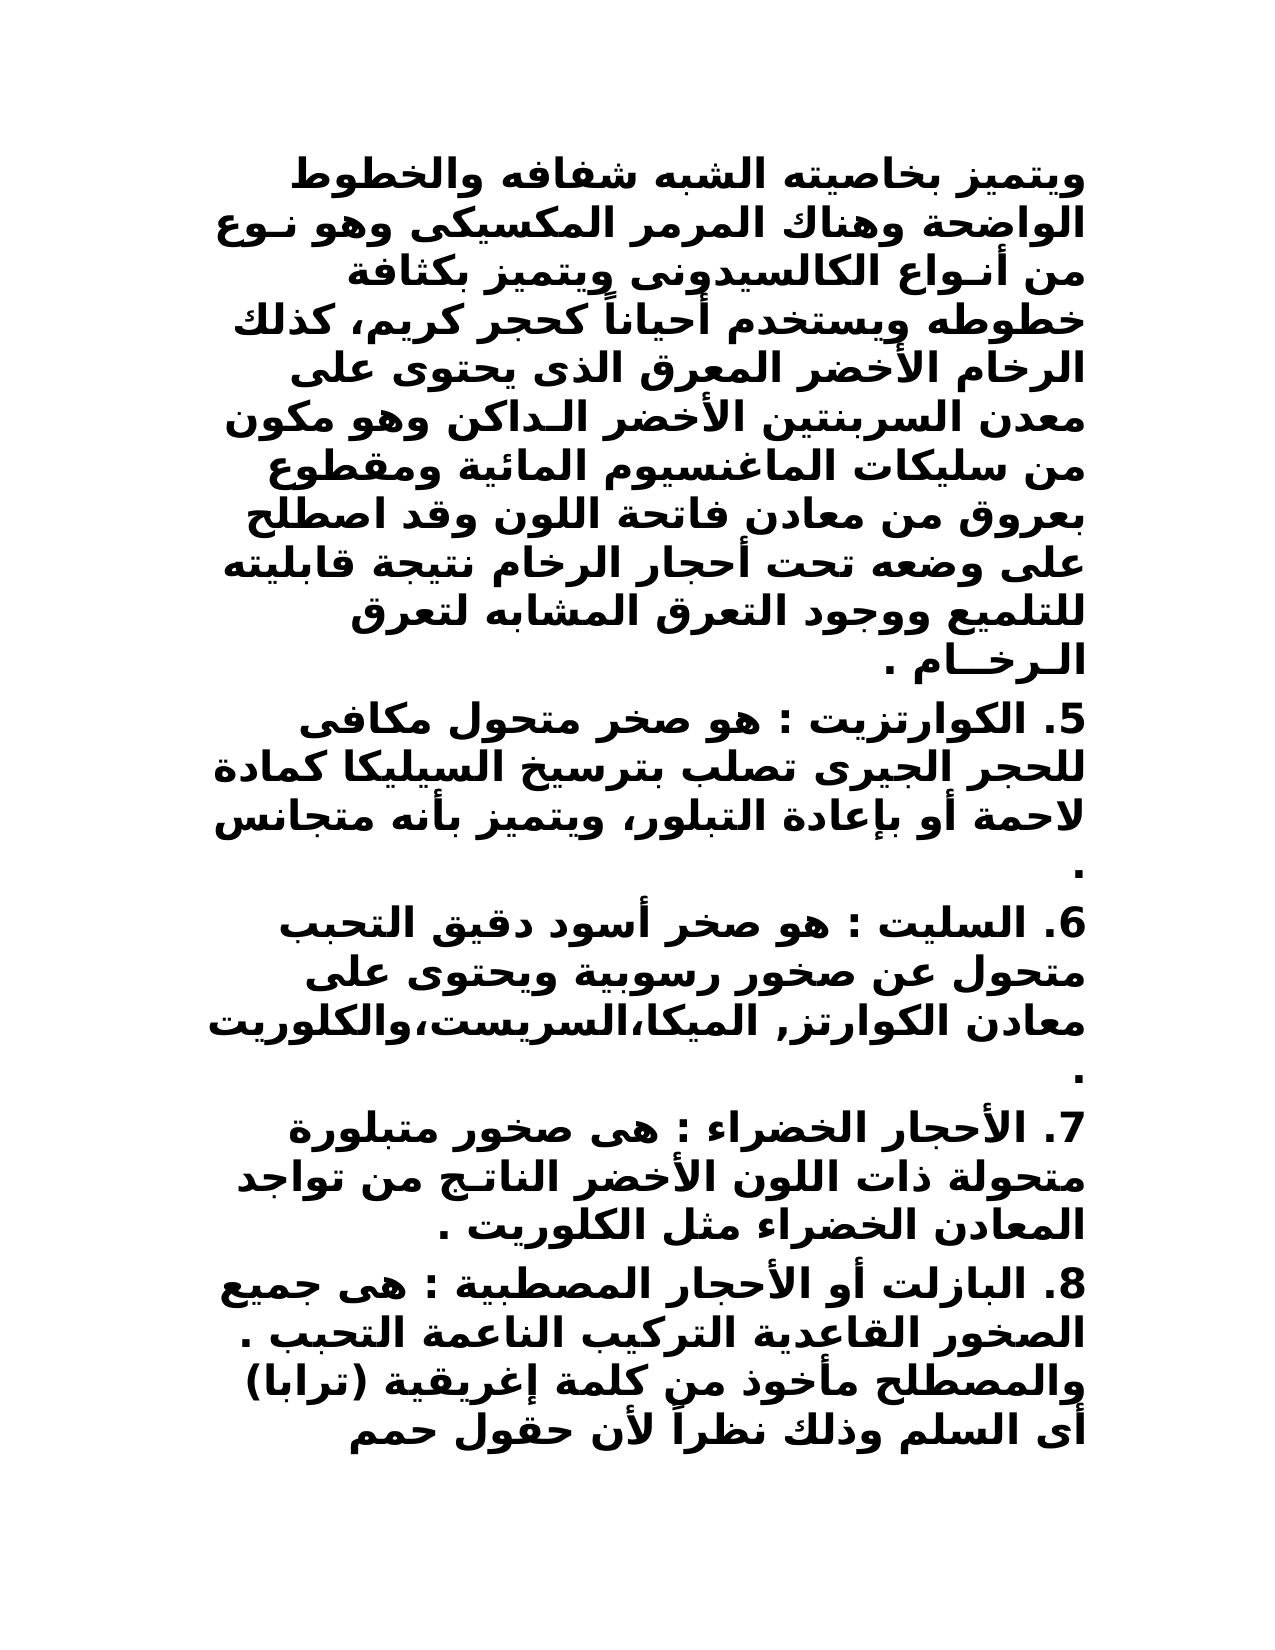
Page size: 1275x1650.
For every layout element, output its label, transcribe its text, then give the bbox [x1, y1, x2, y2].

text 5. الكوارتزيت : هو صخر متحول مكافى للحجر الجيرى تصلب بترسيخ السيليكا كمادة لاحمة أو بإعادة التبلور، ويتميز بأنه متجانس . [187, 694, 1087, 889]
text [187, 1260, 1087, 1454]
text 7. الأحجار الخضراء : هى صخور متبلورة متحولة ذات اللون الأخضر الناتـج من تواجد المعادن الخضراء مثل الكلوريت . [187, 1104, 1087, 1249]
text 6. السليت : هو صخر أسود دقيق التحبب متحول عن صخور رسوبية ويحتوى على معادن الكوارتز, الميكا،السريست،والكلوريت . [187, 899, 1087, 1093]
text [187, 150, 1087, 684]
